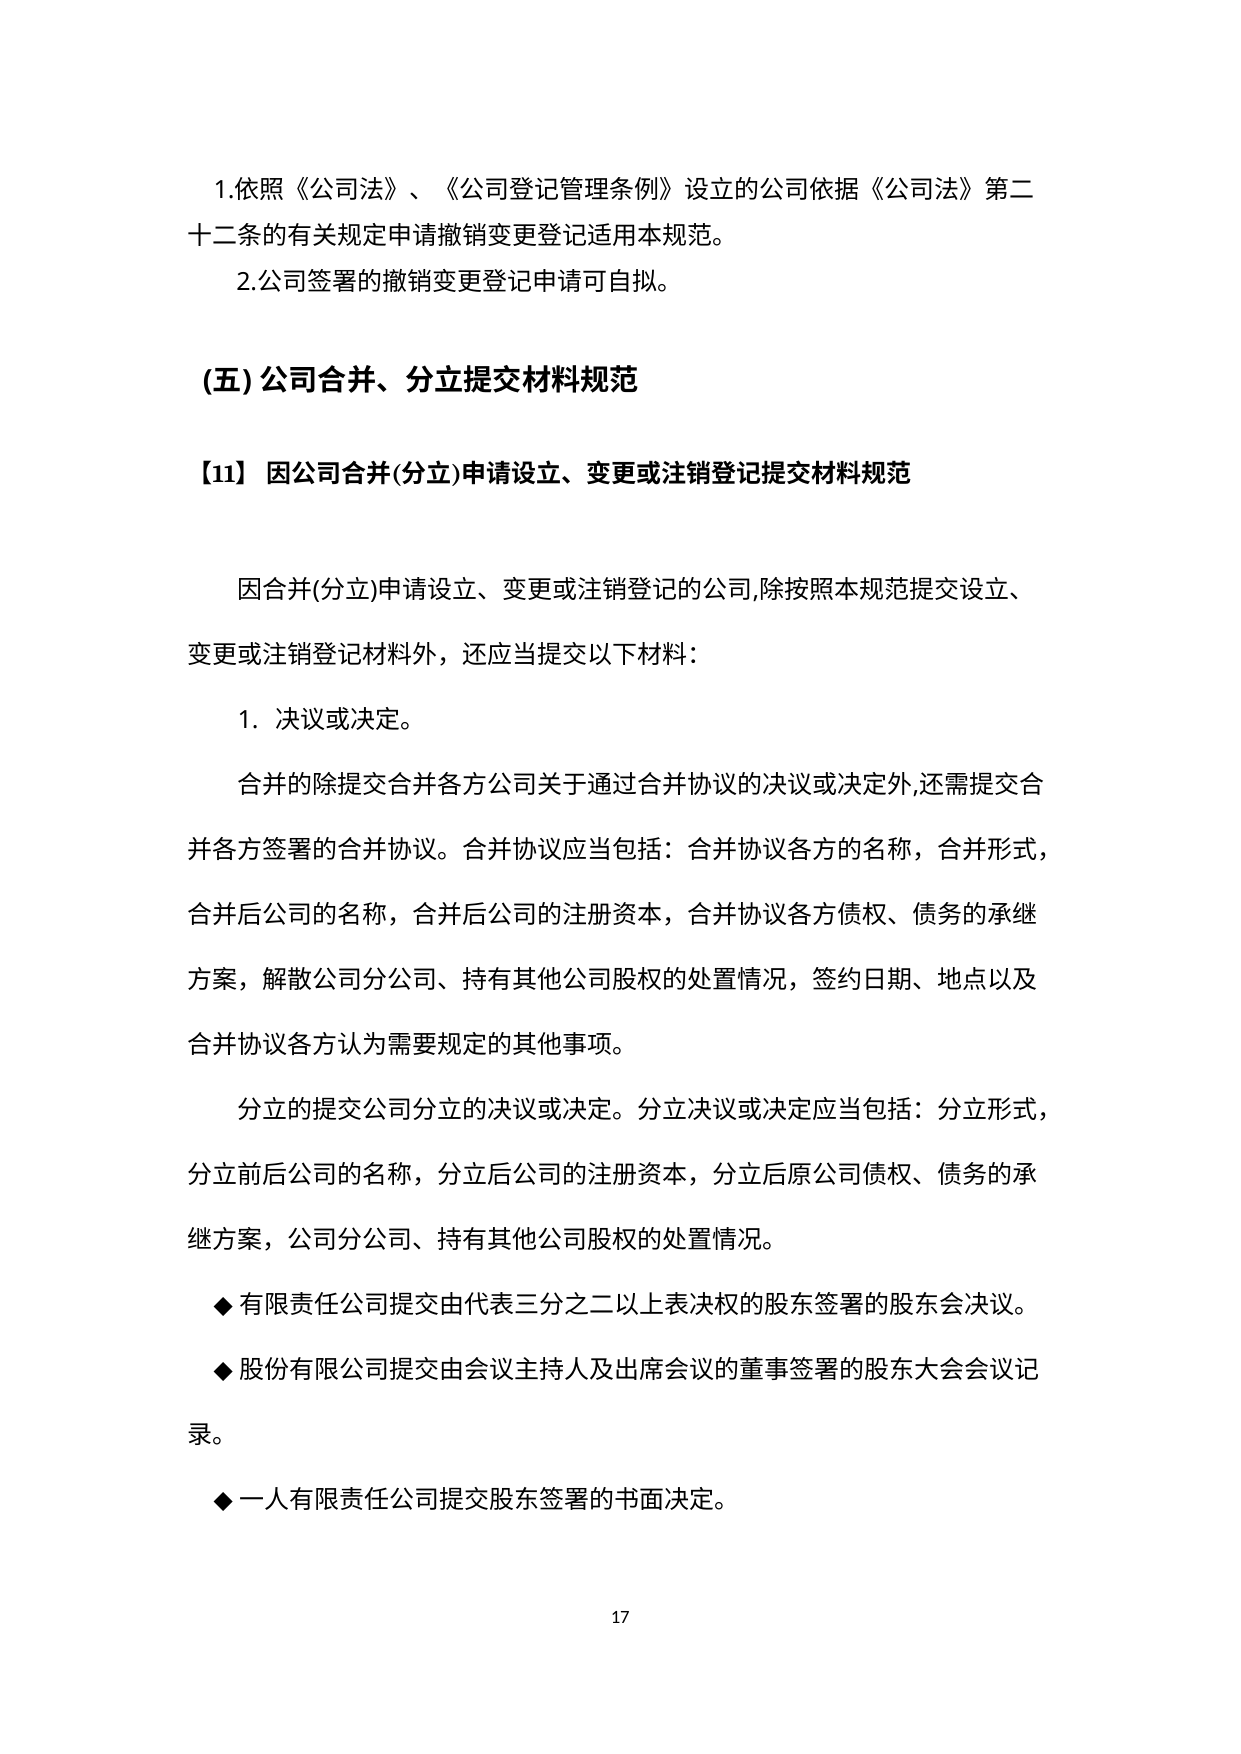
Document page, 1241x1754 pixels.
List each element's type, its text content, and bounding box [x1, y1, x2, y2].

list 决议或决定。 [187, 685, 1053, 750]
text 2.公司签署的撤销变更登记申请可自拟。 [187, 254, 1053, 299]
text 合并的除提交合并各方公司关于通过合并协议的决议或决定外,还需提交合并各方签署的合并协议。合并协议应当包括：合并协议各方的名称，合并形式，合并后公司的名称，合并后公司的注册资本，合并协议各方债权、债务的承继方案，解散公司分公司、持有其他公司股权的处置情况，签约日期、地点以及合并协议各方认为需要规定的其他事项。 [187, 750, 1053, 1075]
text ◆ 股份有限公司提交由会议主持人及出席会议的董事签署的股东大会会议记录。 [187, 1335, 1053, 1465]
text 因合并(分立)申请设立、变更或注销登记的公司,除按照本规范提交设立、变更或注销登记材料外，还应当提交以下材料： [187, 555, 1053, 685]
text ◆ 有限责任公司提交由代表三分之二以上表决权的股东签署的股东会决议。 [187, 1270, 1053, 1335]
text ◆ 一人有限责任公司提交股东签署的书面决定。 [187, 1465, 1053, 1530]
subtitle 【11】 因公司合并(分立)申请设立、变更或注销登记提交材料规范 [187, 439, 1053, 504]
text (五) 公司合并、分立提交材料规范 [187, 345, 1053, 410]
text 1.依照《公司法》、《公司登记管理条例》设立的公司依据《公司法》第二十二条的有关规定申请撤销变更登记适用本规范。 [187, 162, 1053, 254]
text 分立的提交公司分立的决议或决定。分立决议或决定应当包括：分立形式，分立前后公司的名称，分立后公司的注册资本，分立后原公司债权、债务的承继方案，公司分公司、持有其他公司股权的处置情况。 [187, 1075, 1053, 1270]
